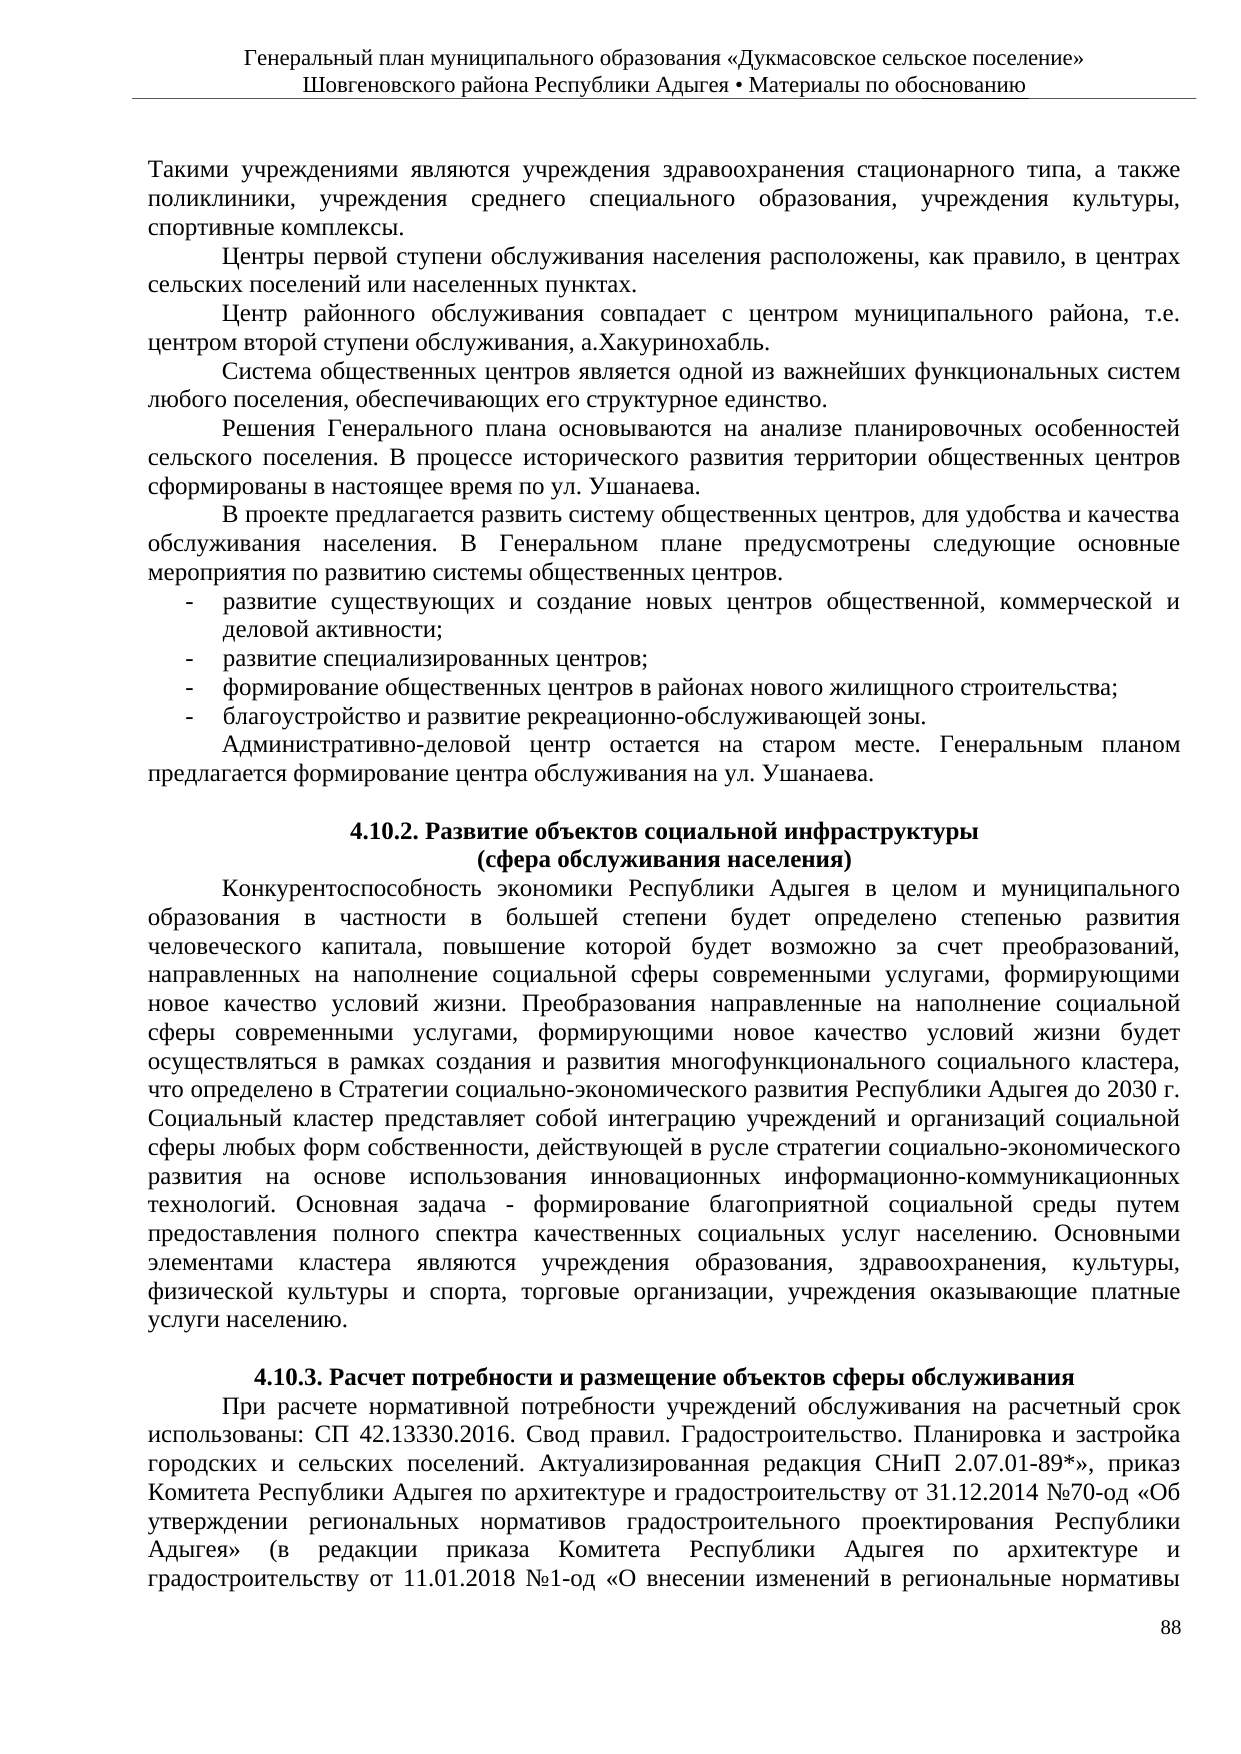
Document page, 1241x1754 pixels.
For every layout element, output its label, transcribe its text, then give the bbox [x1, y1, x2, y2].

text Решения Генерального плана основываются на анализе планировочных особенностей сельского поселения. В процессе исторического развития территории общественных центров сформированы в настоящее время по ул. Ушанаева. [148, 413, 1181, 499]
list развитие специализированных центров; [185, 643, 1181, 672]
list благоустройство и развитие рекреационно-обслуживающей зоны. [185, 701, 1181, 729]
text Центры первой ступени обслуживания населения расположены, как правило, в центрах сельских поселений или населенных пунктах. [148, 241, 1181, 298]
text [148, 154, 1181, 241]
text Административно-деловой центр остается на старом месте. Генеральным планом предлагается формирование центра обслуживания на ул. Ушанаева. [148, 729, 1181, 787]
text В проекте предлагается развить систему общественных центров, для удобства и качества обслуживания населения. В Генеральном плане предусмотрены следующие основные мероприятия по развитию системы общественных центров. [148, 499, 1181, 586]
text 4.10.3. Расчет потребности и размещение объектов сферы обслуживания [148, 1362, 1181, 1391]
list развитие существующих и создание новых центров общественной, коммерческой и деловой активности; [185, 586, 1181, 643]
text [148, 1391, 1181, 1592]
list формирование общественных центров в районах нового жилищного строительства; [185, 672, 1181, 701]
text Центр районного обслуживания совпадает с центром муниципального района, т.е. центром второй ступени обслуживания, а.Хакуринохабль. [148, 298, 1181, 356]
text 4.10.2. Развитие объектов социальной инфраструктуры (сфера обслуживания населения) [148, 816, 1181, 873]
text Конкурентоспособность экономики Республики Адыгея в целом и муниципального образования в частности в большей степени будет определено степенью развития человеческого капитала, повышение которой будет возможно за счет преобразований, направленных на наполнение социальной сферы современными услугами, формирующими новое качество условий жизни. Преобразования направленные на наполнение социальной сферы современными услугами, формирующими новое качество условий жизни будет осуществляться в рамках создания и развития многофункционального социального кластера, что определено в Стратегии социально-экономического развития Республики Адыгея до 2030 г. Социальный кластер представляет собой интеграцию учреждений и организаций социальной сферы любых форм собственности, действующей в русле стратегии социально-экономического развития на основе использования инновационных информационно-коммуникационных технологий. Основная задача - формирование благоприятной социальной среды путем предоставления полного спектра качественных социальных услуг населению. Основными элементами кластера являются учреждения образования, здравоохранения, культуры, физической культуры и спорта, торговые организации, учреждения оказывающие платные услуги населению. [148, 873, 1181, 1333]
text Система общественных центров является одной из важнейших функциональных систем любого поселения, обеспечивающих его структурное единство. [148, 356, 1181, 413]
